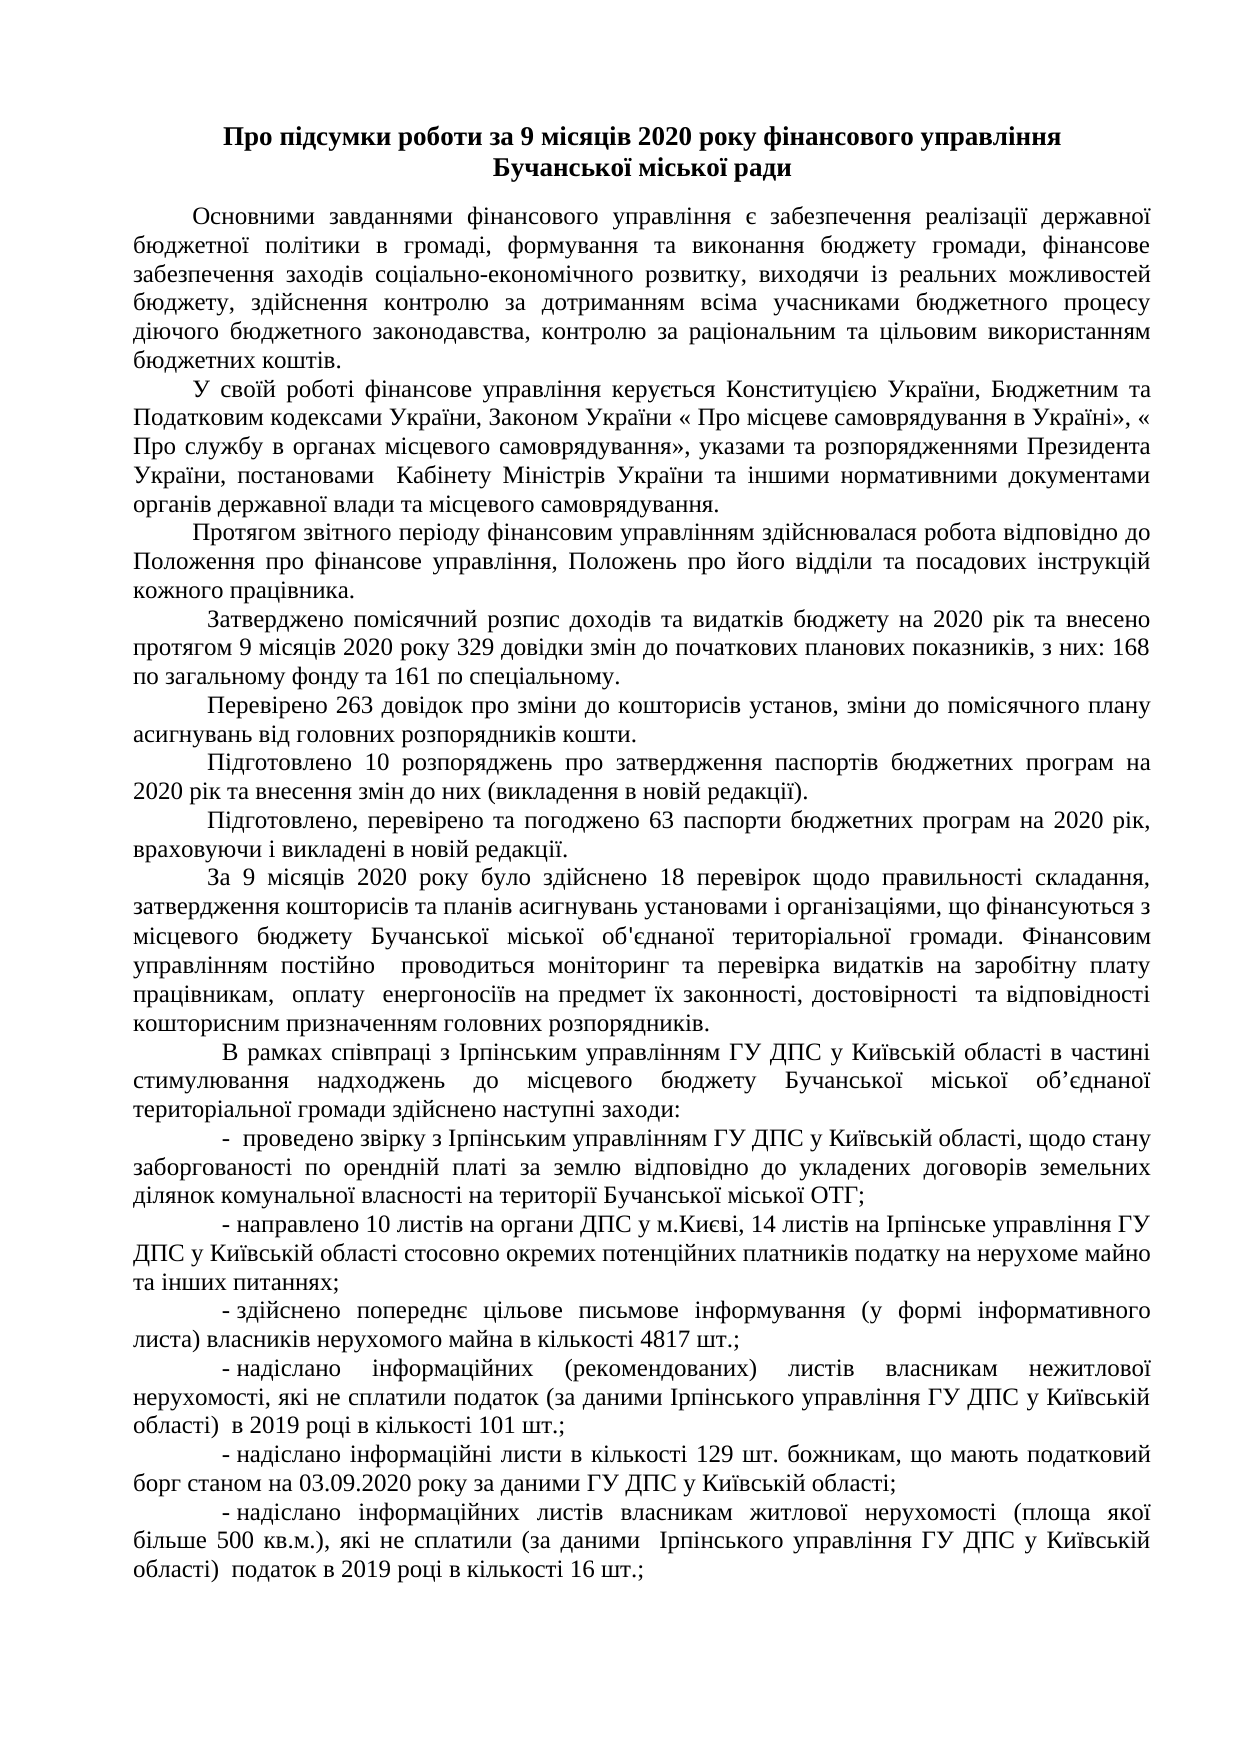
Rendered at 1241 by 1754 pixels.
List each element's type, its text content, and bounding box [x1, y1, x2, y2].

text - надіслано інформаційних (рекомендованих) листів власникам нежитлової нерухомості, які не сплатили податок (за даними Ірпінського управління ГУ ДПС у Київській області) в 2019 році в кількості 101 шт.; [133, 1353, 1152, 1439]
text За 9 місяців 2020 року було здійснено 18 перевірок щодо правильності складання, затвердження кошторисів та планів асигнувань установами і організаціями, що фінансуються з місцевого бюджету Бучанської міської об'єднаної територіальної громади. Фінансовим управлінням постійно проводиться моніторинг та перевірка видатків на заробітну плату працівникам, оплату енергоносіїв на предмет їх законності, достовірності та відповідності кошторисним призначенням головних розпорядників. [133, 862, 1152, 1037]
text - надіслано інформаційні листи в кількості 129 шт. божникам, що мають податковий борг станом на 03.09.2020 року за даними ГУ ДПС у Київській області; [133, 1439, 1152, 1497]
list направлено 10 листів на органи ДПС у м.Києві, 14 листів на Ірпінське управління ГУ ДПС у Київській області стосовно окремих потенційних платників податку на нерухоме майно та інших питаннях; [133, 1209, 1152, 1295]
text У своїй роботі фінансове управління керується Конституцією України, Бюджетним та Податковим кодексами України, Законом України « Про місцеве самоврядування в Україні», « Про службу в органах місцевого самоврядування», указами та розпорядженнями Президента України, постановами Кабінету Міністрів України та іншими нормативними документами органів державної влади та місцевого самоврядування. [133, 374, 1152, 517]
text Про підсумки роботи за 9 місяців 2020 року фінансового управління [133, 120, 1152, 151]
list проведено звірку з Ірпінським управлінням ГУ ДПС у Київській області, щодо стану заборгованості по орендній платі за землю відповідно до укладених договорів земельних ділянок комунальної власності на території Бучанської міської ОТГ; [133, 1123, 1152, 1209]
text Підготовлено, перевірено та погоджено 63 паспорти бюджетних програм на 2020 рік, враховуючи і викладені в новій редакції. [133, 805, 1152, 862]
text Протягом звітного періоду фінансовим управлінням здійснювалася робота відповідно до Положення про фінансове управління, Положень про його відділи та посадових інструкцій кожного працівника. [133, 517, 1152, 604]
text - здійснено попереднє цільове письмове інформування (у формі інформативного листа) власників нерухомого майна в кількості 4817 шт.; [133, 1295, 1152, 1353]
text Перевірено 263 довідок про зміни до кошторисів установ, зміни до помісячного плану асигнувань від головних розпорядників кошти. [133, 690, 1152, 747]
text Підготовлено 10 розпоряджень про затвердження паспортів бюджетних програм на 2020 рік та внесення змін до них (викладення в новій редакції). [133, 747, 1152, 805]
text Затверджено помісячний розпис доходів та видатків бюджету на 2020 рік та внесено протягом 9 місяців 2020 року 329 довідки змін до початкових планових показників, з них: 168 по загальному фонду та 161 по спеціальному. [133, 604, 1152, 690]
text - надіслано інформаційних листів власникам житлової нерухомості (площа якої більше 500 кв.м.), які не сплатили (за даними Ірпінського управління ГУ ДПС у Київській області) податок в 2019 році в кількості 16 шт.; [133, 1497, 1152, 1583]
text Основними завданнями фінансового управління є забезпечення реалізації державної бюджетної політики в громаді, формування та виконання бюджету громади, фінансове забезпечення заходів соціально-економічного розвитку, виходячи із реальних можливостей бюджету, здійснення контролю за дотриманням всіма учасниками бюджетного процесу діючого бюджетного законодавства, контролю за раціональним та цільовим використанням бюджетних коштів. [133, 201, 1152, 374]
text В рамках співпраці з Ірпінським управлінням ГУ ДПС у Київській області в частині стимулювання надходжень до місцевого бюджету Бучанської міської об’єднаної територіальної громади здійснено наступні заходи: [133, 1037, 1152, 1123]
text Бучанської міської ради [133, 151, 1152, 182]
